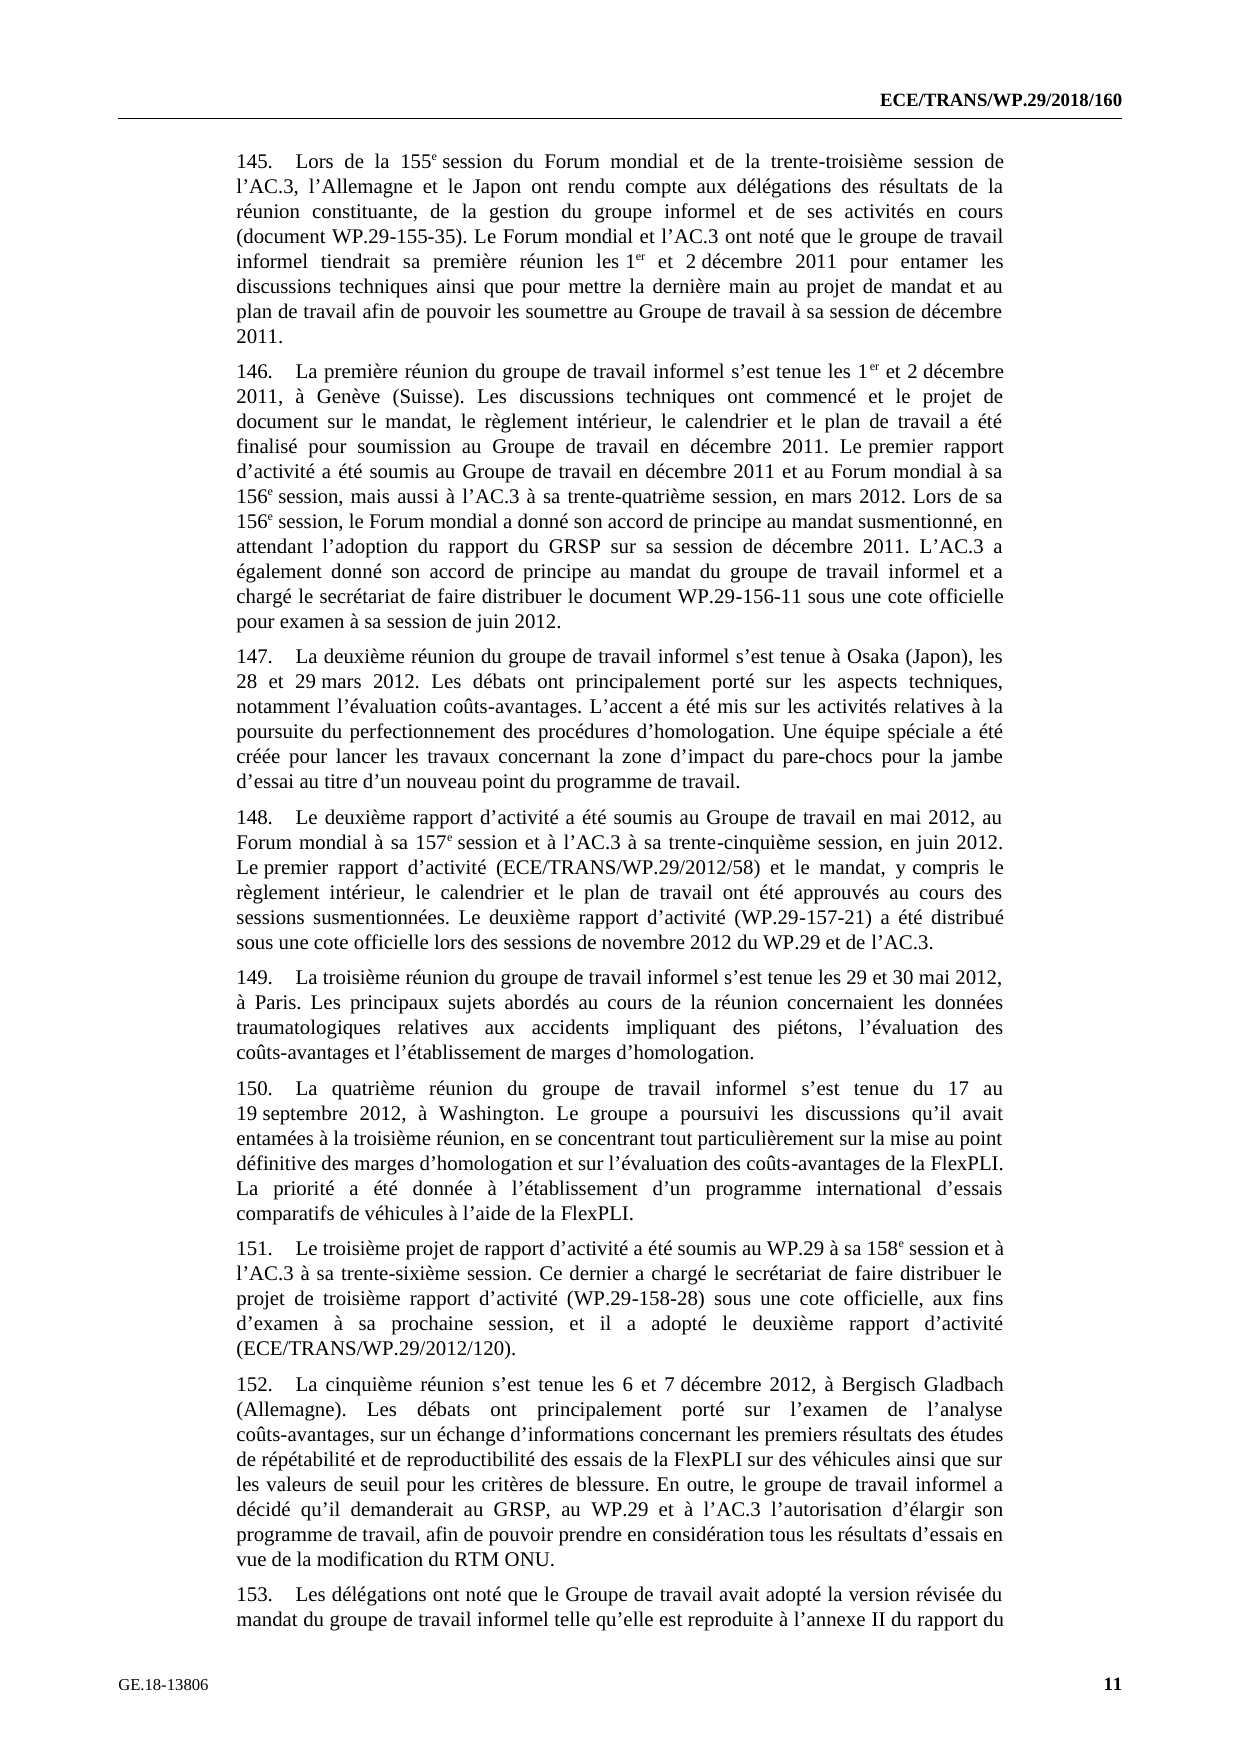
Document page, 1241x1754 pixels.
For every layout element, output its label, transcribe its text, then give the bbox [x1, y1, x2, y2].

text 152. La cinquième réunion s’est tenue les 6 et 7 décembre 2012, à Bergisch Gladbach (Allemagne). Les débats ont principalement porté sur l’examen de l’analyse coûts-avantages, sur un échange d’informations concernant les premiers résultats des études de répétabilité et de reproductibilité des essais de la FlexPLI sur des véhicules ainsi que sur les valeurs de seuil pour les critères de blessure. En outre, le groupe de travail informel a décidé qu’il demanderait au GRSP, au WP.29 et à l’AC.3 l’autorisation d’élargir son programme de travail, afin de pouvoir prendre en considération tous les résultats d’essais en vue de la modification du RTM ONU. [236, 1371, 1004, 1571]
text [236, 1581, 1004, 1631]
text 146. La première réunion du groupe de travail informel s’est tenue les 1er et 2 décembre 2011, à Genève (Suisse). Les discussions techniques ont commencé et le projet de document sur le mandat, le règlement intérieur, le calendrier et le plan de travail a été finalisé pour soumission au Groupe de travail en décembre 2011. Le premier rapport d’activité a été soumis au Groupe de travail en décembre 2011 et au Forum mondial à sa 156e session, mais aussi à l’AC.3 à sa trente-quatrième session, en mars 2012. Lors de sa 156e session, le Forum mondial a donné son accord de principe au mandat susmentionné, en attendant l’adoption du rapport du GRSP sur sa session de décembre 2011. L’AC.3 a également donné son accord de principe au mandat du groupe de travail informel et a chargé le secrétariat de faire distribuer le document WP.29-156-11 sous une cote officielle pour examen à sa session de juin 2012. [236, 358, 1004, 633]
text 145. Lors de la 155e session du Forum mondial et de la trente-troisième session de l’AC.3, l’Allemagne et le Japon ont rendu compte aux délégations des résultats de la réunion constituante, de la gestion du groupe informel et de ses activités en cours (document WP.29-155-35). Le Forum mondial et l’AC.3 ont noté que le groupe de travail informel tiendrait sa première réunion les 1er et 2 décembre 2011 pour entamer les discussions techniques ainsi que pour mettre la dernière main au projet de mandat et au plan de travail afin de pouvoir les soumettre au Groupe de travail à sa session de décembre 2011. [236, 148, 1004, 348]
text 151. Le troisième projet de rapport d’activité a été soumis au WP.29 à sa 158e session et à l’AC.3 à sa trente-sixième session. Ce dernier a chargé le secrétariat de faire distribuer le projet de troisième rapport d’activité (WP.29-158-28) sous une cote officielle, aux fins d’examen à sa prochaine session, et il a adopté le deuxième rapport d’activité (ECE/TRANS/WP.29/2012/120). [236, 1235, 1004, 1360]
text 148. Le deuxième rapport d’activité a été soumis au Groupe de travail en mai 2012, au Forum mondial à sa 157e session et à l’AC.3 à sa trente-cinquième session, en juin 2012. Le premier rapport d’activité (ECE/TRANS/WP.29/2012/58) et le mandat, y compris le règlement intérieur, le calendrier et le plan de travail ont été approuvés au cours des sessions susmentionnées. Le deuxième rapport d’activité (WP.29-157-21) a été distribué sous une cote officielle lors des sessions de novembre 2012 du WP.29 et de l’AC.3. [236, 804, 1004, 954]
text 150. La quatrième réunion du groupe de travail informel s’est tenue du 17 au 19 septembre 2012, à Washington. Le groupe a poursuivi les discussions qu’il avait entamées à la troisième réunion, en se concentrant tout particulièrement sur la mise au point définitive des marges d’homologation et sur l’évaluation des coûts-avantages de la FlexPLI. La priorité a été donnée à l’établissement d’un programme international d’essais comparatifs de véhicules à l’aide de la FlexPLI. [236, 1075, 1004, 1225]
text 149. La troisième réunion du groupe de travail informel s’est tenue les 29 et 30 mai 2012, à Paris. Les principaux sujets abordés au cours de la réunion concernaient les données traumatologiques relatives aux accidents impliquant des piétons, l’évaluation des coûts-avantages et l’établissement de marges d’homologation. [236, 964, 1004, 1064]
text 147. La deuxième réunion du groupe de travail informel s’est tenue à Osaka (Japon), les 28 et 29 mars 2012. Les débats ont principalement porté sur les aspects techniques, notamment l’évaluation coûts-avantages. L’accent a été mis sur les activités relatives à la poursuite du perfectionnement des procédures d’homologation. Une équipe spéciale a été créée pour lancer les travaux concernant la zone d’impact du pare-chocs pour la jambe d’essai au titre d’un nouveau point du programme de travail. [236, 643, 1004, 793]
